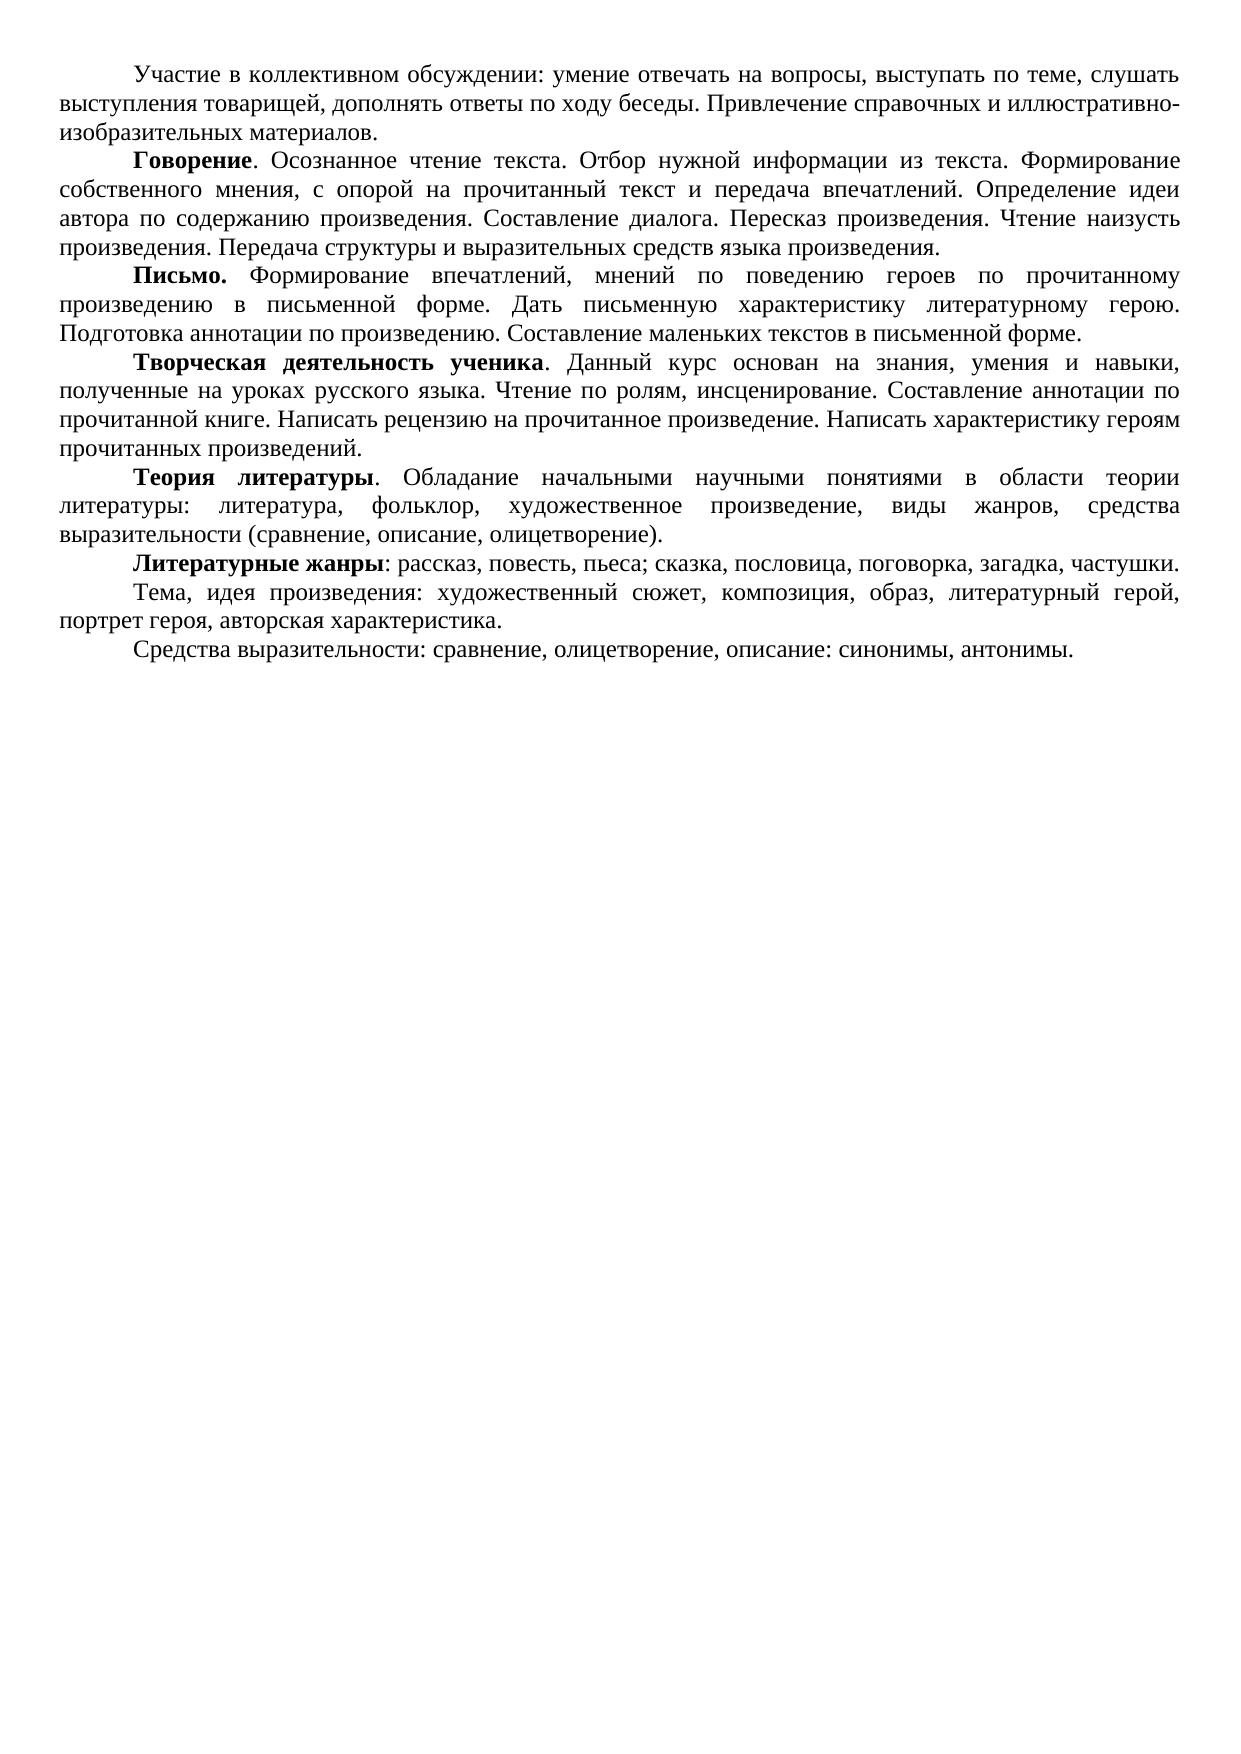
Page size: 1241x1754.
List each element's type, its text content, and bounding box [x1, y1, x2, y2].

text Участие в коллективном обсуждении: умение отвечать на вопросы, выступать по теме, слушать выступления товарищей, дополнять ответы по ходу беседы. Привлечение справочных и иллюстративно-изобразительных материалов. [59, 59, 1181, 145]
text Творческая деятельность ученика. Данный курс основан на знания, умения и навыки, полученные на уроках русского языка. Чтение по ролям, инсценирование. Составление аннотации по прочитанной книге. Написать рецензию на прочитанное произведение. Написать характеристику героям прочитанных произведений. [59, 347, 1181, 462]
text Письмо. Формирование впечатлений, мнений по поведению героев по прочитанному произведению в письменной форме. Дать письменную характеристику литературному герою. Подготовка аннотации по произведению. Составление маленьких текстов в письменной форме. [59, 260, 1181, 347]
text Тема, идея произведения: художественный сюжет, композиция, образ, литературный герой, портрет героя, авторская характеристика. [59, 577, 1181, 634]
text Говорение. Осознанное чтение текста. Отбор нужной информации из текста. Формирование собственного мнения, с опорой на прочитанный текст и передача впечатлений. Определение идеи автора по содержанию произведения. Составление диалога. Пересказ произведения. Чтение наизусть произведения. Передача структуры и выразительных средств языка произведения. [59, 145, 1181, 260]
text Теория литературы. Обладание начальными научными понятиями в области теории литературы: литература, фольклор, художественное произведение, виды жанров, средства выразительности (сравнение, описание, олицетворение). [59, 462, 1181, 548]
text Литературные жанры: рассказ, повесть, пьеса; сказка, пословица, поговорка, загадка, частушки. [59, 548, 1181, 577]
text Средства выразительности: сравнение, олицетворение, описание: синонимы, антонимы. [59, 634, 1181, 663]
